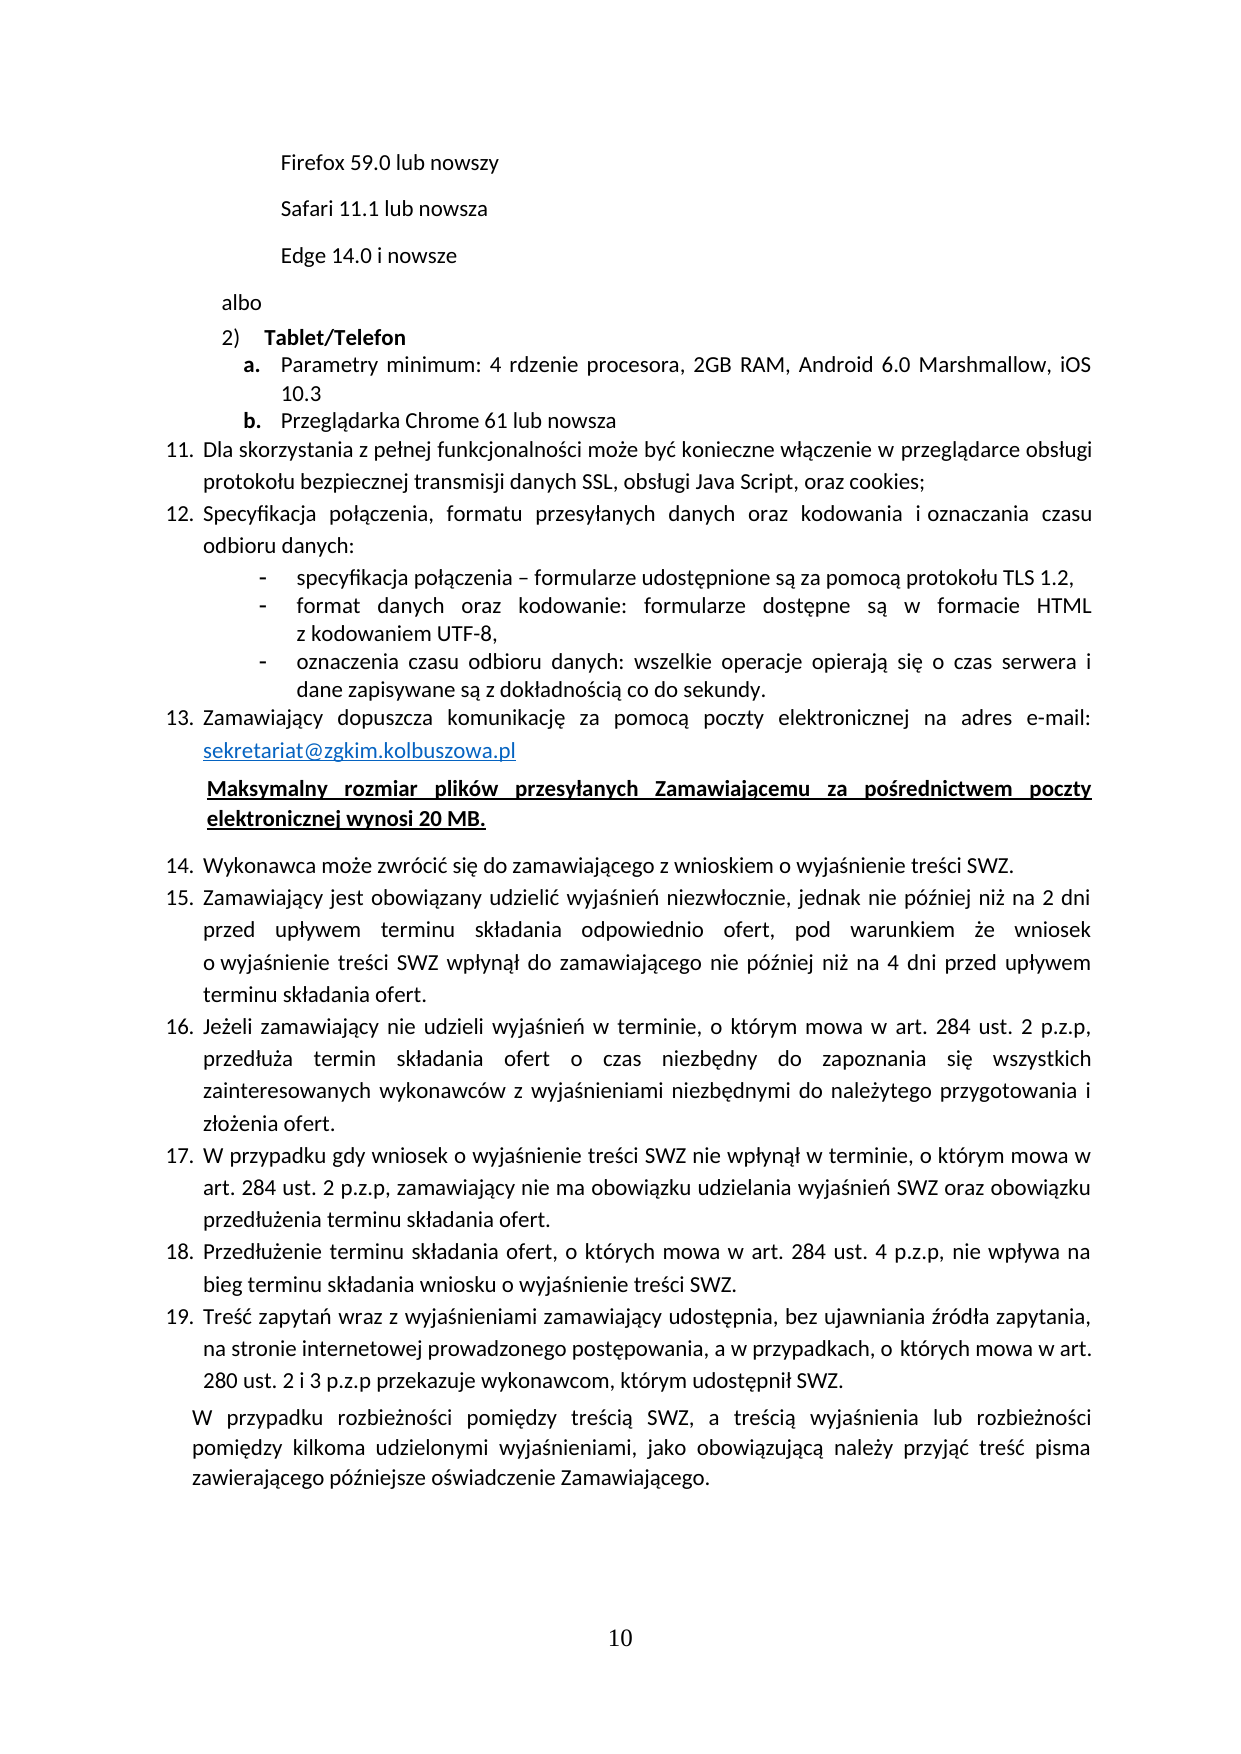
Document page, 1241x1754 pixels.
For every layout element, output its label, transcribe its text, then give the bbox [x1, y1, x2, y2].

text Maksymalny rozmiar plików przesyłanych Zamawiającemu za pośrednictwem poczty elektronicznej wynosi 20 MB. [207, 774, 1093, 832]
text Firefox 59.0 lub nowszy [281, 148, 1093, 176]
list Tablet/Telefon [221, 323, 1093, 351]
list Wykonawca może zwrócić się do zamawiającego z wnioskiem o wyjaśnienie treści SWZ. [165, 851, 1093, 879]
list Zamawiający dopuszcza komunikację za pomocą poczty elektronicznej na adres e-mail: sekretariat@zgkim.kolbuszowa.pl [165, 703, 1093, 764]
list Przedłużenie terminu składania ofert, o których mowa w art. 284 ust. 4 p.z.p, nie wpływa na bieg terminu składania wniosku o wyjaśnienie treści SWZ. [165, 1237, 1093, 1298]
list Specyfikacja połączenia, formatu przesyłanych danych oraz kodowania i oznaczania czasu odbioru danych: [165, 499, 1093, 559]
list format danych oraz kodowanie: formularze dostępne są w formacie HTML z kodowaniem UTF-8, [259, 591, 1093, 647]
list oznaczenia czasu odbioru danych: wszelkie operacje opierają się o czas serwera i dane zapisywane są z dokładnością co do sekundy. [259, 647, 1093, 703]
text albo [221, 288, 1093, 316]
list Zamawiający jest obowiązany udzielić wyjaśnień niezwłocznie, jednak nie później niż na 2 dni przed upływem terminu składania odpowiednio ofert, pod warunkiem że wniosek o wyjaśnienie treści SWZ wpłynął do zamawiającego nie później niż na 4 dni przed upływem terminu składania ofert. [165, 883, 1093, 1008]
list W przypadku gdy wniosek o wyjaśnienie treści SWZ nie wpłynął w terminie, o którym mowa w art. 284 ust. 2 p.z.p, zamawiający nie ma obowiązku udzielania wyjaśnień SWZ oraz obowiązku przedłużenia terminu składania ofert. [165, 1141, 1093, 1233]
list Jeżeli zamawiający nie udzieli wyjaśnień w terminie, o którym mowa w art. 284 ust. 2 p.z.p, przedłuża termin składania ofert o czas niezbędny do zapoznania się wszystkich zainteresowanych wykonawców z wyjaśnieniami niezbędnymi do należytego przygotowania i złożenia ofert. [165, 1012, 1093, 1137]
list Treść zapytań wraz z wyjaśnieniami zamawiający udostępnia, bez ujawniania źródła zapytania, na stronie internetowej prowadzonego postępowania, a w przypadkach, o których mowa w art. 280 ust. 2 i 3 p.z.p przekazuje wykonawcom, którym udostępnił SWZ. [165, 1302, 1093, 1394]
list Dla skorzystania z pełnej funkcjonalności może być konieczne włączenie w przeglądarce obsługi protokołu bezpiecznej transmisji danych SSL, obsługi Java Script, oraz cookies; [165, 435, 1093, 495]
text Safari 11.1 lub nowsza [266, 194, 1093, 222]
list Parametry minimum: 4 rdzenie procesora, 2GB RAM, Android 6.0 Marshmallow, iOS 10.3 [243, 351, 1093, 407]
list Przeglądarka Chrome 61 lub nowsza [243, 407, 1093, 435]
list specyfikacja połączenia – formularze udostępnione są za pomocą protokołu TLS 1.2, [259, 563, 1093, 591]
text Edge 14.0 i nowsze [266, 241, 1093, 269]
text W przypadku rozbieżności pomiędzy treścią SWZ, a treścią wyjaśnienia lub rozbieżności pomiędzy kilkoma udzielonymi wyjaśnieniami, jako obowiązującą należy przyjąć treść pisma zawierającego późniejsze oświadczenie Zamawiającego. [192, 1403, 1093, 1491]
